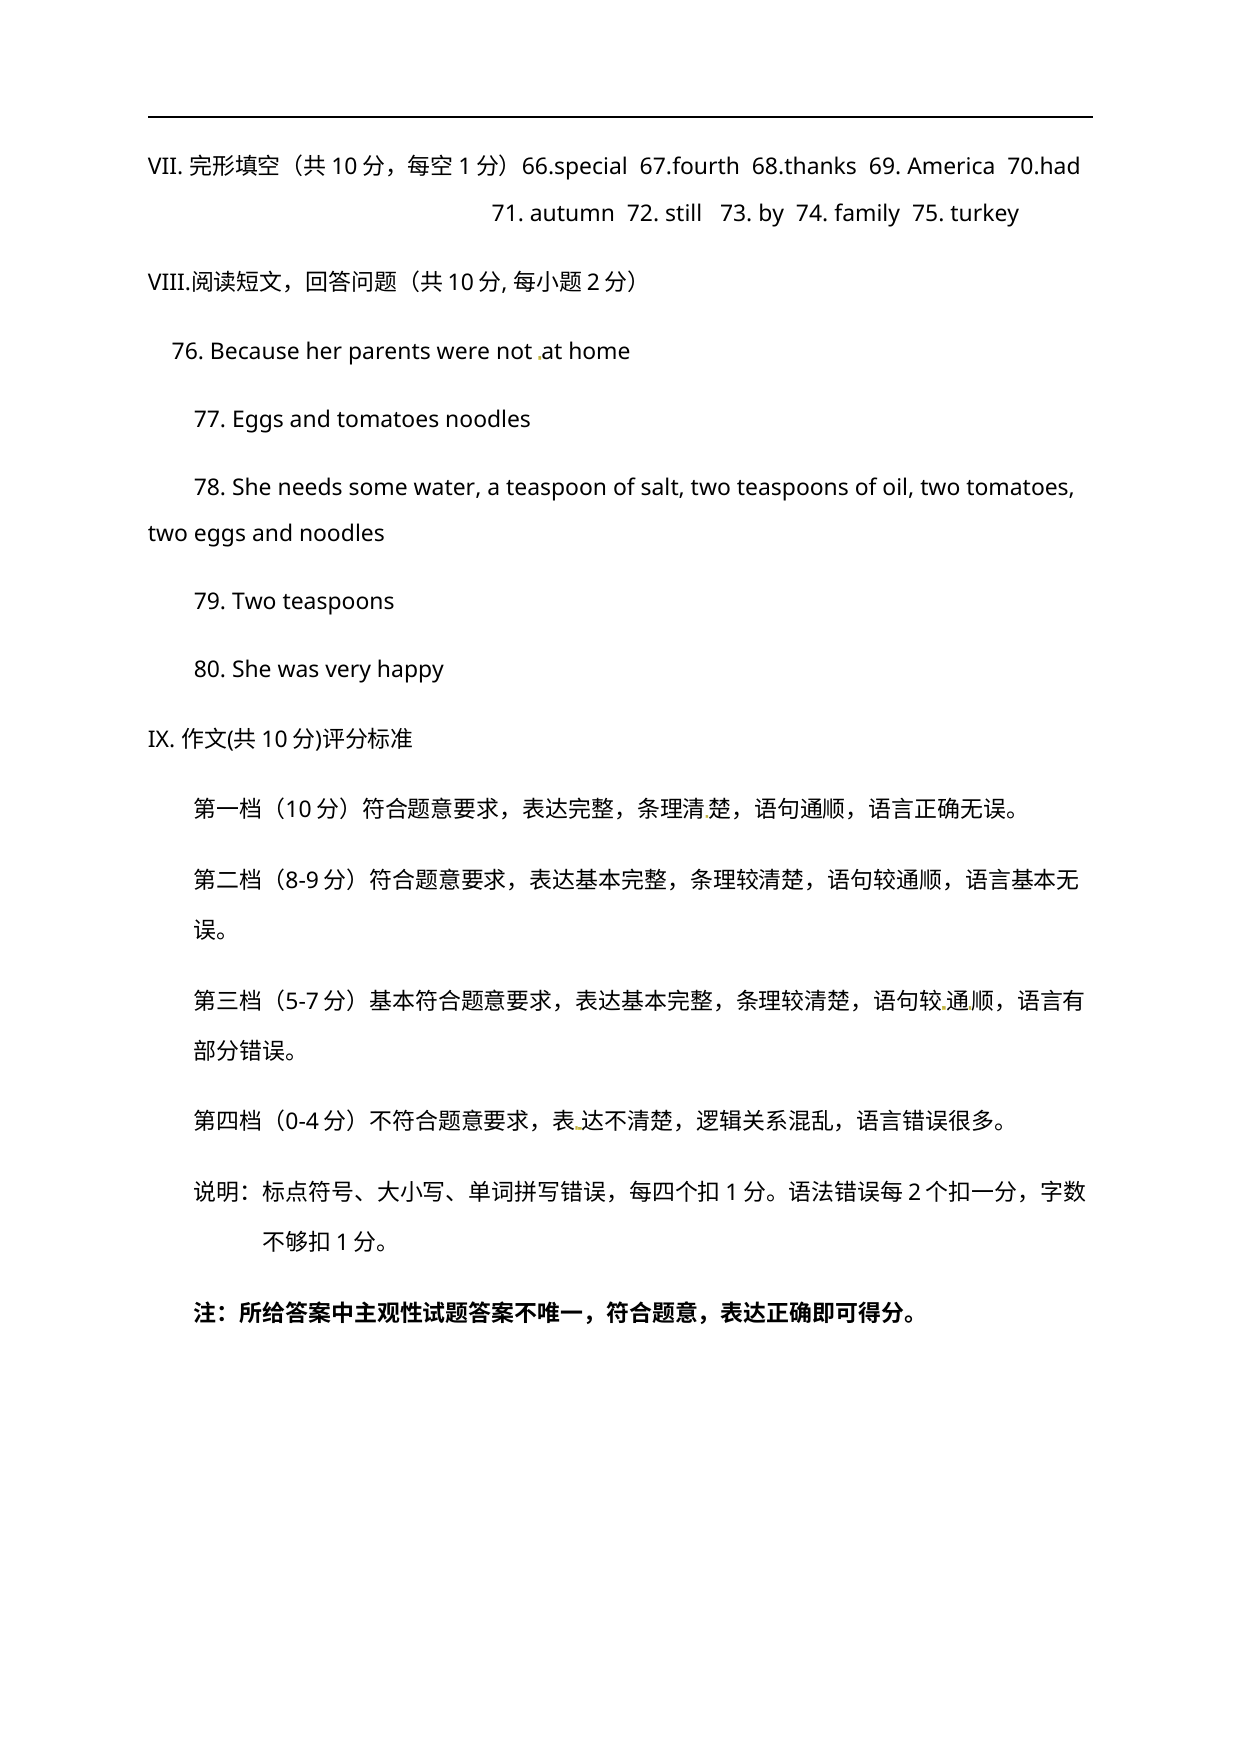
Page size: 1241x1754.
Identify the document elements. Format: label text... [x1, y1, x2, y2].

text 第四档（0-4分）不符合题意要求，表达不清楚，逻辑关系混乱，语言错误很多。 [148, 1103, 1093, 1137]
text IX. 作文(共10分)评分标准[来源:Z,xx,k.Com] [148, 721, 1093, 754]
text 77. Eggs and tomatoes noodles [148, 403, 1093, 434]
text 说明：标点符号、大小写、单词拼写错误，每四个扣1分。语法错误每2个扣一分，字数不够扣1分。 [193, 1174, 1093, 1257]
text 76. Because her parents were not at home [148, 335, 1093, 366]
text 78. She needs some water, a teaspoon of salt, two teaspoons of oil, two tomatoes, two eggs and noodles [148, 471, 1093, 549]
text 注：所给答案中主观性试题答案不唯一，符合题意，表达正确即可得分。 [148, 1295, 1093, 1328]
text 第二档（8-9分）符合题意要求，表达基本完整，条理较清楚，语句较通顺，语言基本无误。 [193, 862, 1093, 945]
text 80. She was very happy [148, 653, 1093, 684]
text 第一档（10分）符合题意要求，表达完整，条理清楚，语句通顺，语言正确无误。 [148, 791, 1093, 825]
text VIII.阅读短文，回答问题（共10分, 每小题2分） [148, 264, 1093, 298]
text 第三档（5-7分）基本符合题意要求，表达基本完整，条理较清楚，语句较通顺，语言有部分错误。 [193, 983, 1093, 1066]
text 79. Two teaspoons [148, 585, 1093, 616]
text VII. 完形填空（共10分，每空1分）66.special 67.fourth 68.thanks 69. America 70.had 71. autumn 72. still 73. by 74. family 75. turkey[来源:Z&xx&k.Com] [148, 148, 1093, 228]
